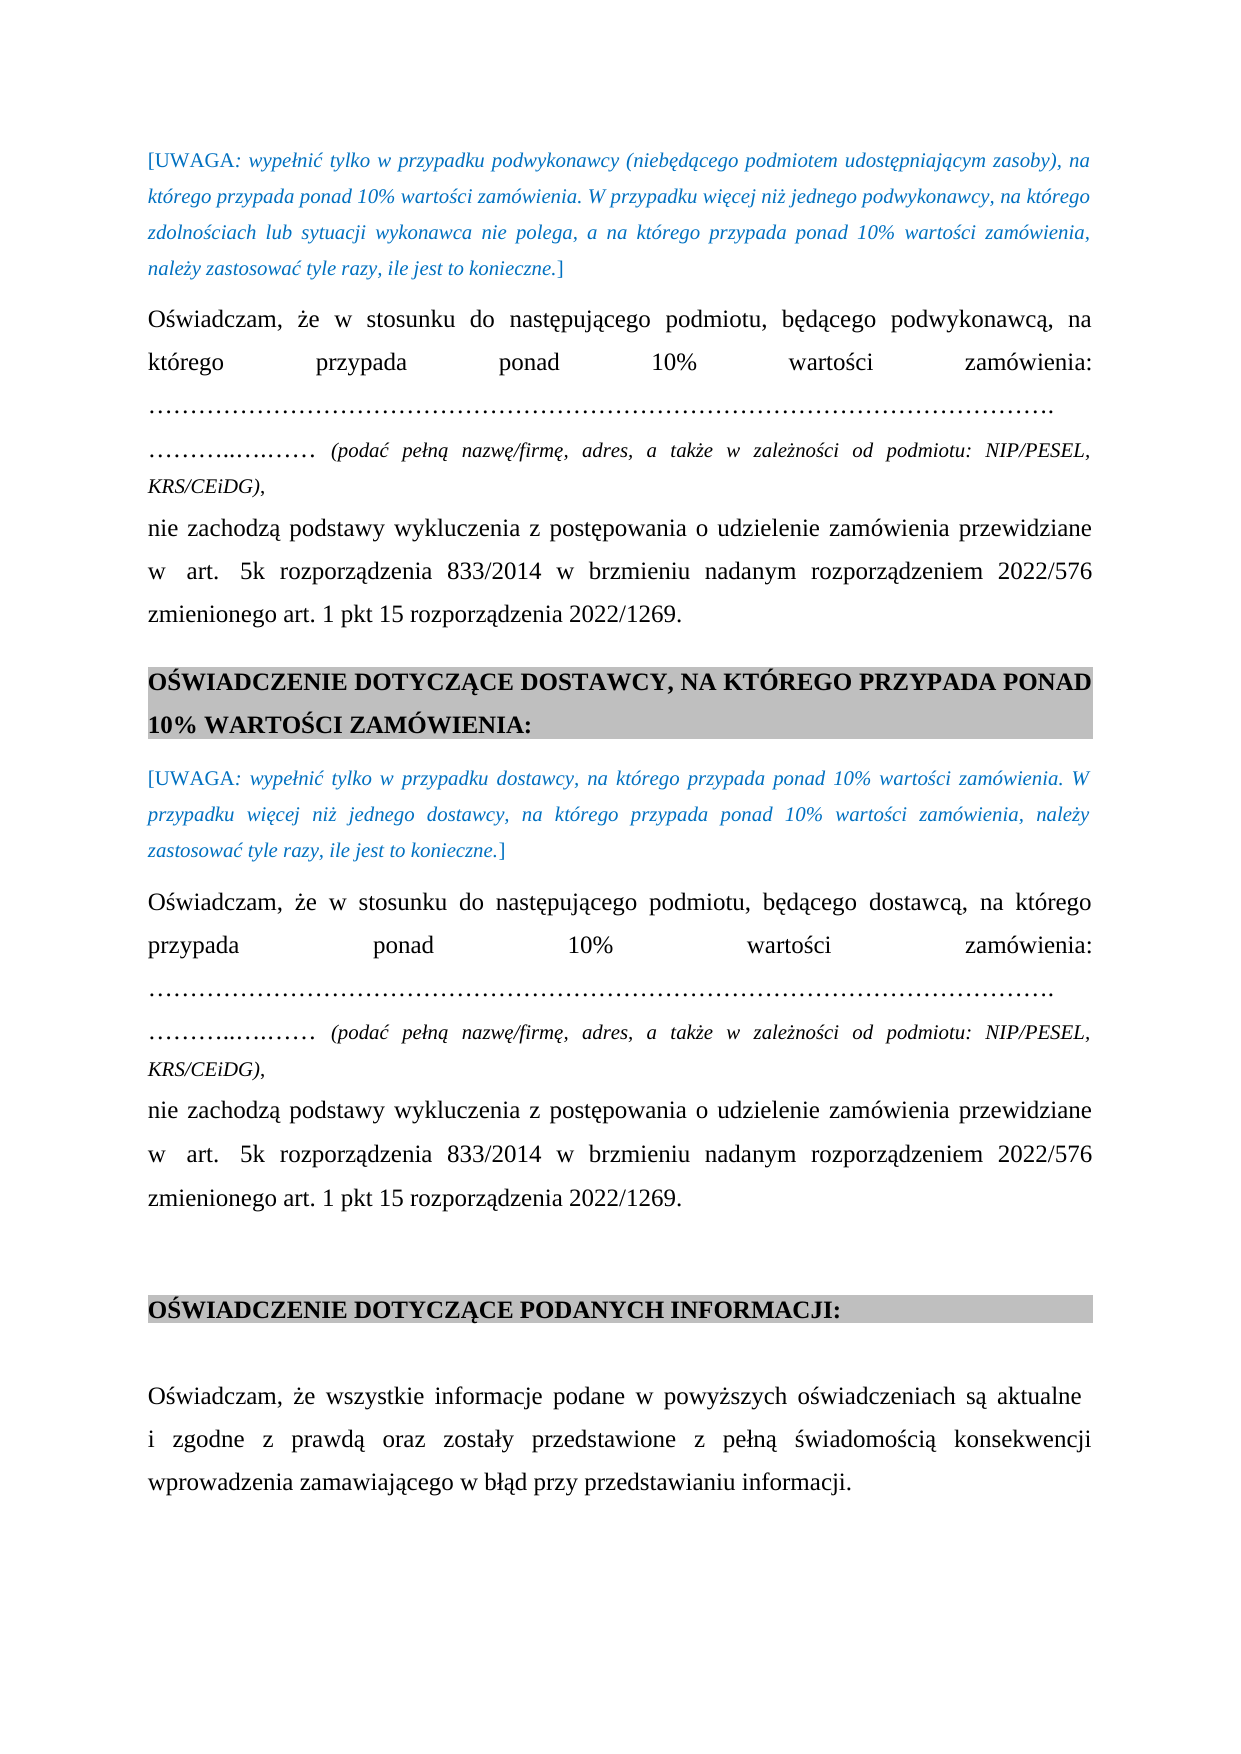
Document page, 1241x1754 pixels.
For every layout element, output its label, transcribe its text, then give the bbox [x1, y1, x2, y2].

text [UWAGA: wypełnić tylko w przypadku podwykonawcy (niebędącego podmiotem udostępniającym zasoby), na którego przypada ponad 10% wartości zamówienia. W przypadku więcej niż jednego podwykonawcy, na którego zdolnościach lub sytuacji wykonawca nie polega, a na którego przypada ponad 10% wartości zamówienia, należy zastosować tyle razy, ile jest to konieczne.] [148, 148, 1093, 280]
text OŚWIADCZENIE DOTYCZĄCE PODANYCH INFORMACJI: [148, 1295, 1093, 1323]
text Oświadczam, że wszystkie informacje podane w powyższych oświadczeniach są aktualne i zgodne z prawdą oraz zostały przedstawione z pełną świadomością konsekwencji wprowadzenia zamawiającego w błąd przy przedstawianiu informacji. [148, 1381, 1093, 1496]
text Oświadczam, że w stosunku do następującego podmiotu, będącego dostawcą, na którego przypada ponad 10% wartości zamówienia: ……………………………………………………………………………………………….………..….…… (podać pełną nazwę/firmę, adres, a także w zależności od podmiotu: NIP/PESEL, KRS/CEiDG), nie zachodzą podstawy wykluczenia z postępowania o udzielenie zamówienia przewidziane w art. 5k rozporządzenia 833/2014 w brzmieniu nadanym rozporządzeniem 2022/576 zmienionego art. 1 pkt 15 rozporządzenia 2022/1269. [148, 887, 1093, 1212]
text Oświadczam, że w stosunku do następującego podmiotu, będącego podwykonawcą, na którego przypada ponad 10% wartości zamówienia: ……………………………………………………………………………………………….………..….…… (podać pełną nazwę/firmę, adres, a także w zależności od podmiotu: NIP/PESEL, KRS/CEiDG), nie zachodzą podstawy wykluczenia z postępowania o udzielenie zamówienia przewidziane w art. 5k rozporządzenia 833/2014 w brzmieniu nadanym rozporządzeniem 2022/576 zmienionego art. 1 pkt 15 rozporządzenia 2022/1269. [148, 304, 1093, 628]
text OŚWIADCZENIE DOTYCZĄCE DOSTAWCY, NA KTÓREGO PRZYPADA PONAD 10% WARTOŚCI ZAMÓWIENIA: [148, 667, 1093, 739]
text [UWAGA: wypełnić tylko w przypadku dostawcy, na którego przypada ponad 10% wartości zamówienia. W przypadku więcej niż jednego dostawcy, na którego przypada ponad 10% wartości zamówienia, należy zastosować tyle razy, ile jest to konieczne.] [148, 766, 1093, 862]
